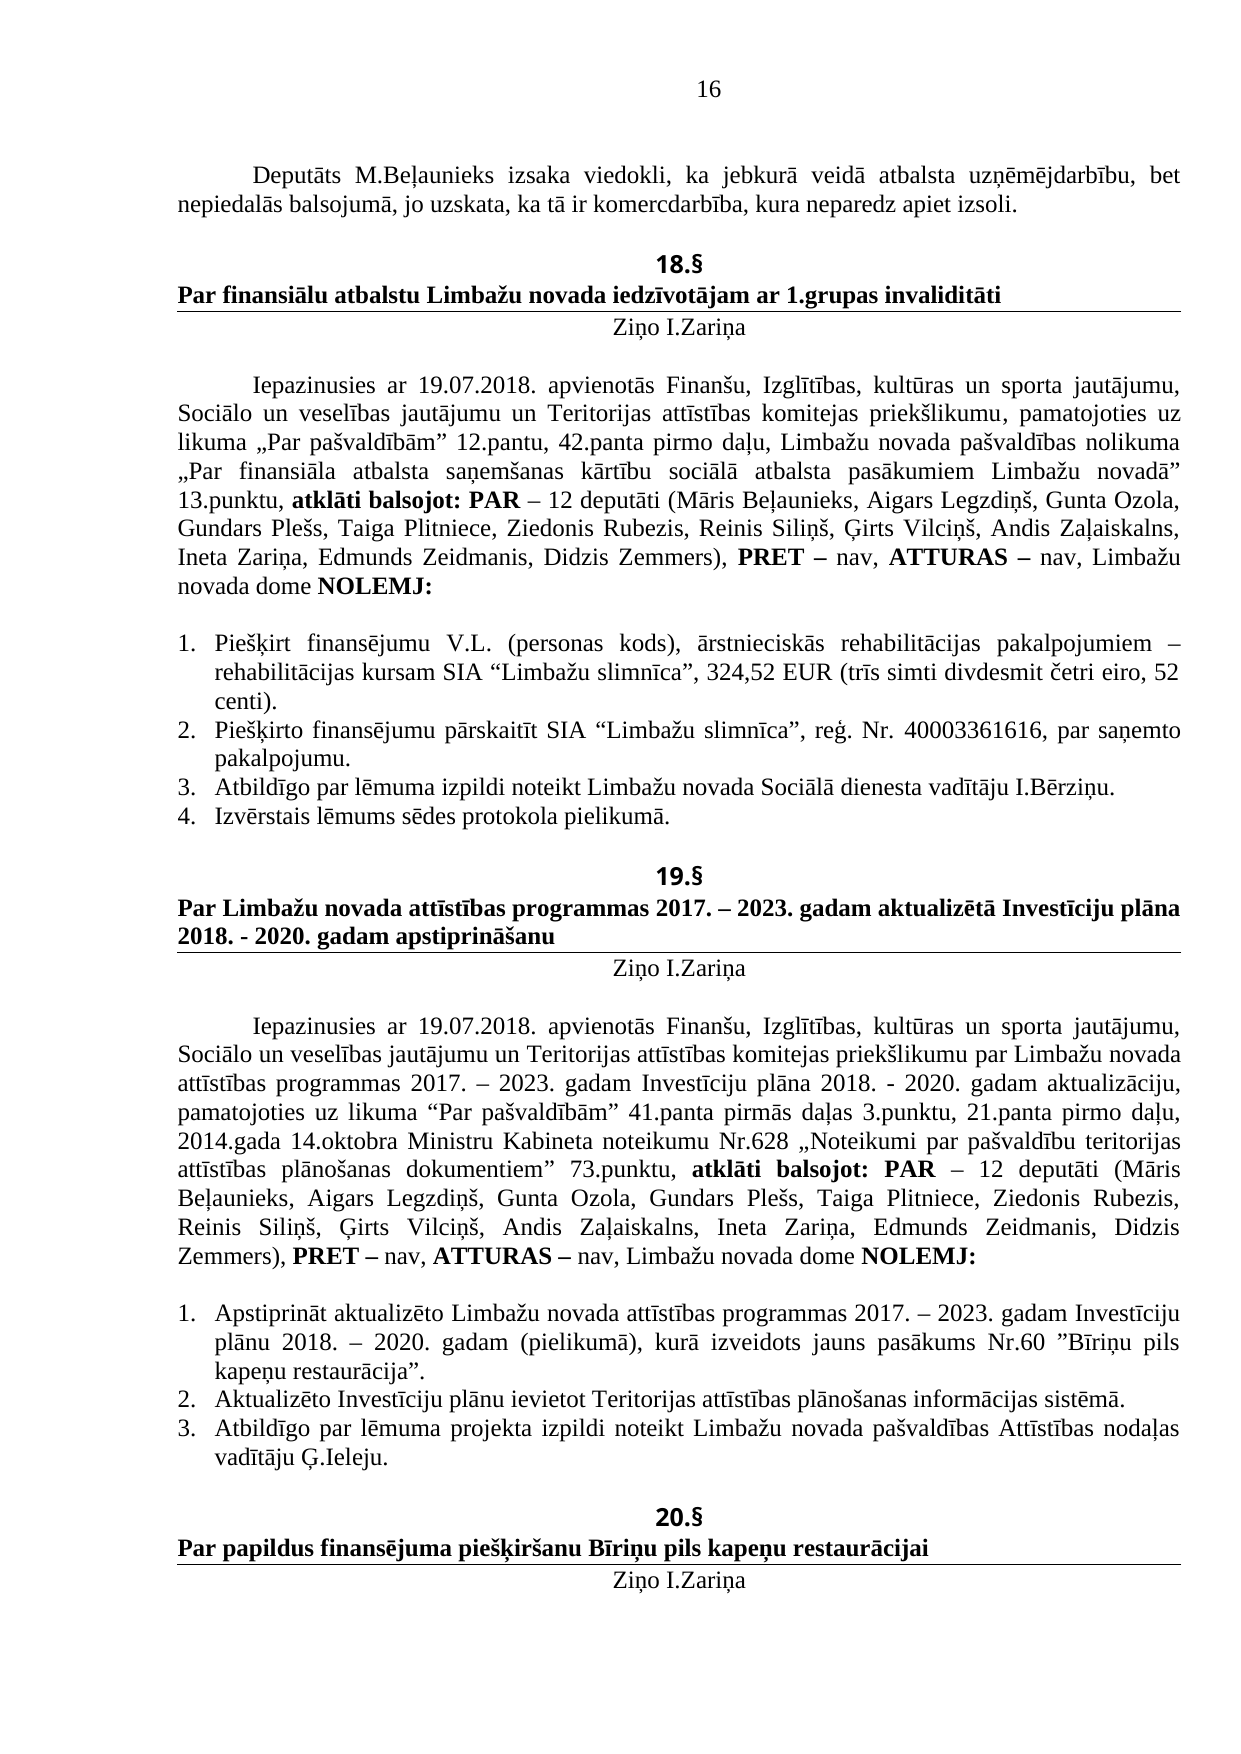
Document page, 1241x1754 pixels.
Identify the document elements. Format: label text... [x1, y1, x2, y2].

text Par Limbažu novada attīstības programmas 2017. – 2023. gadam aktualizētā Investīciju plāna 2018. - 2020. gadam apstiprināšanu [177, 893, 1181, 952]
list Izvērstais lēmums sēdes protokola pielikumā. [177, 801, 1181, 830]
list Piešķirto finansējumu pārskaitīt SIA “Limbažu slimnīca”, reģ. Nr. 40003361616, par saņemto pakalpojumu. [177, 715, 1181, 772]
text Ziņo I.Zariņa [177, 1565, 1181, 1594]
list Piešķirt finansējumu V.L. (personas kods), ārstnieciskās rehabilitācijas pakalpojumiem – rehabilitācijas kursam SIA “Limbažu slimnīca”, 324,52 EUR (trīs simti divdesmit četri eiro, 52 centi). [177, 628, 1181, 715]
text Deputāts M.Beļaunieks izsaka viedokli, ka jebkurā veidā atbalsta uzņēmējdarbību, bet nepiedalās balsojumā, jo uzskata, ka tā ir komercdarbība, kura neparedz apiet izsoli. [177, 160, 1181, 218]
list Aktualizēto Investīciju plānu ievietot Teritorijas attīstības plānošanas informācijas sistēmā. [177, 1384, 1181, 1413]
list Atbildīgo par lēmuma izpildi noteikt Limbažu novada Sociālā dienesta vadītāju I.Bērziņu. [177, 772, 1181, 801]
text Iepazinusies ar 19.07.2018. apvienotās Finanšu, Izglītības, kultūras un sporta jautājumu, Sociālo un veselības jautājumu un Teritorijas attīstības komitejas priekšlikumu par Limbažu novada attīstības programmas 2017. – 2023. gadam Investīciju plāna 2018. - 2020. gadam aktualizāciju, pamatojoties uz likuma “Par pašvaldībām” 41.panta pirmās daļas 3.punktu, 21.panta pirmo daļu, 2014.gada 14.oktobra Ministru Kabineta noteikumu Nr.628 „Noteikumi par pašvaldību teritorijas attīstības plānošanas dokumentiem” 73.punktu, atklāti balsojot: PAR – 12 deputāti (Māris Beļaunieks, Aigars Legzdiņš, Gunta Ozola, Gundars Plešs, Taiga Plitniece, Ziedonis Rubezis, Reinis Siliņš, Ģirts Vilciņš, Andis Zaļaiskalns, Ineta Zariņa, Edmunds Zeidmanis, Didzis Zemmers), PRET – nav, ATTURAS – nav, Limbažu novada dome NOLEMJ: [177, 1011, 1181, 1269]
text Ziņo I.Zariņa [177, 953, 1181, 982]
list Atbildīgo par lēmuma projekta izpildi noteikt Limbažu novada pašvaldības Attīstības nodaļas vadītāju Ģ.Ieleju. [177, 1413, 1181, 1471]
text 20.§ [177, 1499, 1181, 1533]
text 19.§ [177, 858, 1181, 893]
text Par papildus finansējuma piešķiršanu Bīriņu pils kapeņu restaurācijai [177, 1533, 1181, 1564]
list Apstiprināt aktualizēto Limbažu novada attīstības programmas 2017. – 2023. gadam Investīciju plānu 2018. – 2020. gadam (pielikumā), kurā izveidots jauns pasākums Nr.60 ”Bīriņu pils kapeņu restaurācija”. [177, 1298, 1181, 1384]
text Iepazinusies ar 19.07.2018. apvienotās Finanšu, Izglītības, kultūras un sporta jautājumu, Sociālo un veselības jautājumu un Teritorijas attīstības komitejas priekšlikumu, pamatojoties uz likuma „Par pašvaldībām” 12.pantu, 42.panta pirmo daļu, Limbažu novada pašvaldības nolikuma „Par finansiāla atbalsta saņemšanas kārtību sociālā atbalsta pasākumiem Limbažu novadā” 13.punktu, atklāti balsojot: PAR – 12 deputāti (Māris Beļaunieks, Aigars Legzdiņš, Gunta Ozola, Gundars Plešs, Taiga Plitniece, Ziedonis Rubezis, Reinis Siliņš, Ģirts Vilciņš, Andis Zaļaiskalns, Ineta Zariņa, Edmunds Zeidmanis, Didzis Zemmers), PRET – nav, ATTURAS – nav, Limbažu novada dome NOLEMJ: [177, 370, 1181, 600]
text Ziņo I.Zariņa [177, 312, 1181, 341]
text 18.§ [177, 246, 1181, 280]
text Par finansiālu atbalstu Limbažu novada iedzīvotājam ar 1.grupas invaliditāti [177, 280, 1181, 311]
